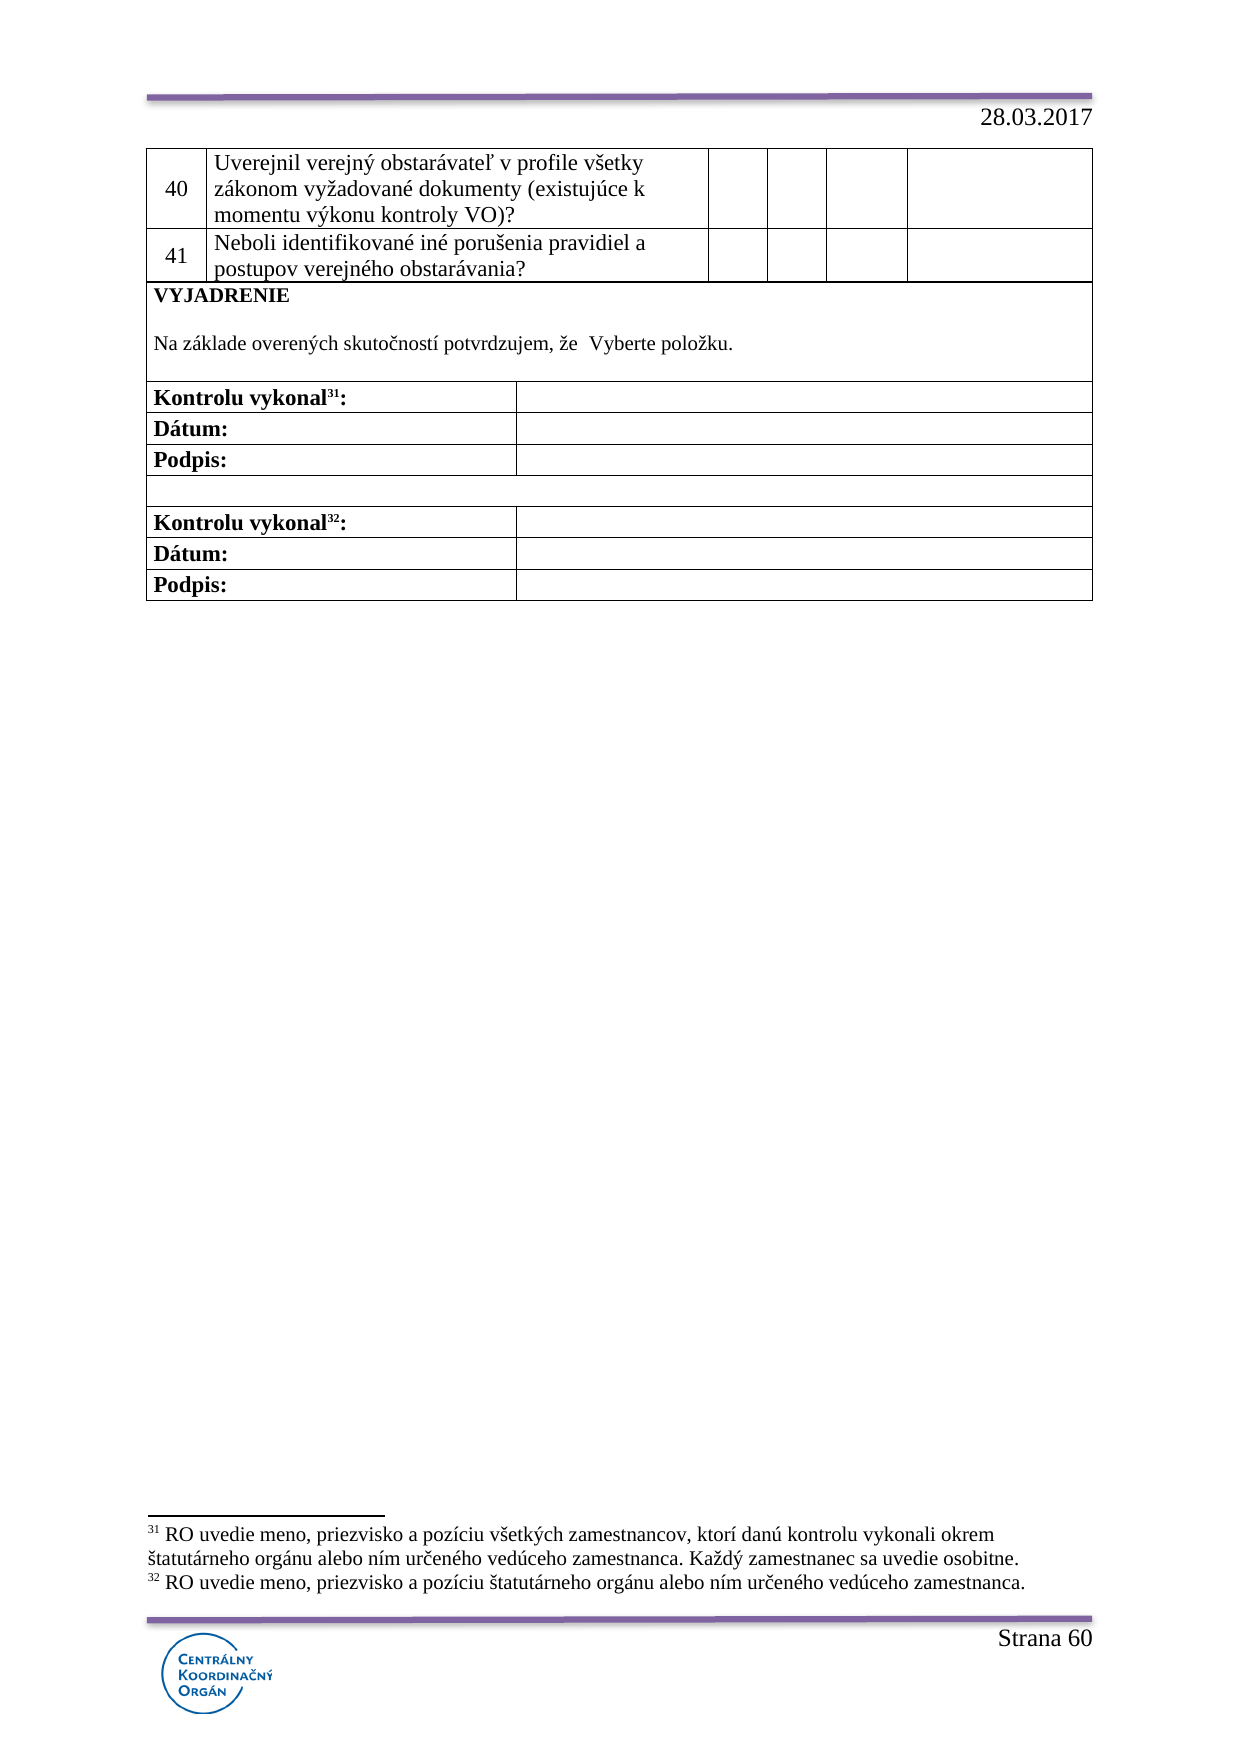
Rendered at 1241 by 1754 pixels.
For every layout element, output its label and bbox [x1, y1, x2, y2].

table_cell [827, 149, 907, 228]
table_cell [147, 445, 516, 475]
picture [159, 1631, 272, 1713]
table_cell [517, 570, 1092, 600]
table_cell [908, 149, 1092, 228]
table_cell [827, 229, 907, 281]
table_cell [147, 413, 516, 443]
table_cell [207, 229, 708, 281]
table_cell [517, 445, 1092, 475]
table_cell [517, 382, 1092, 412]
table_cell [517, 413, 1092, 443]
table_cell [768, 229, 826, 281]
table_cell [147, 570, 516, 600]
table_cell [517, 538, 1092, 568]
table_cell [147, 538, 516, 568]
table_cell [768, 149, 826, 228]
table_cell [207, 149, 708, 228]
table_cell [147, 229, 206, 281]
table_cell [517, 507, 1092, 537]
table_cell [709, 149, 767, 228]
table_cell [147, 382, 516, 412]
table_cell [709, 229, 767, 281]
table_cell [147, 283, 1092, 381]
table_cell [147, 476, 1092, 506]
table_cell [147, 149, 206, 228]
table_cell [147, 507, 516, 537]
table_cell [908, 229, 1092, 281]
